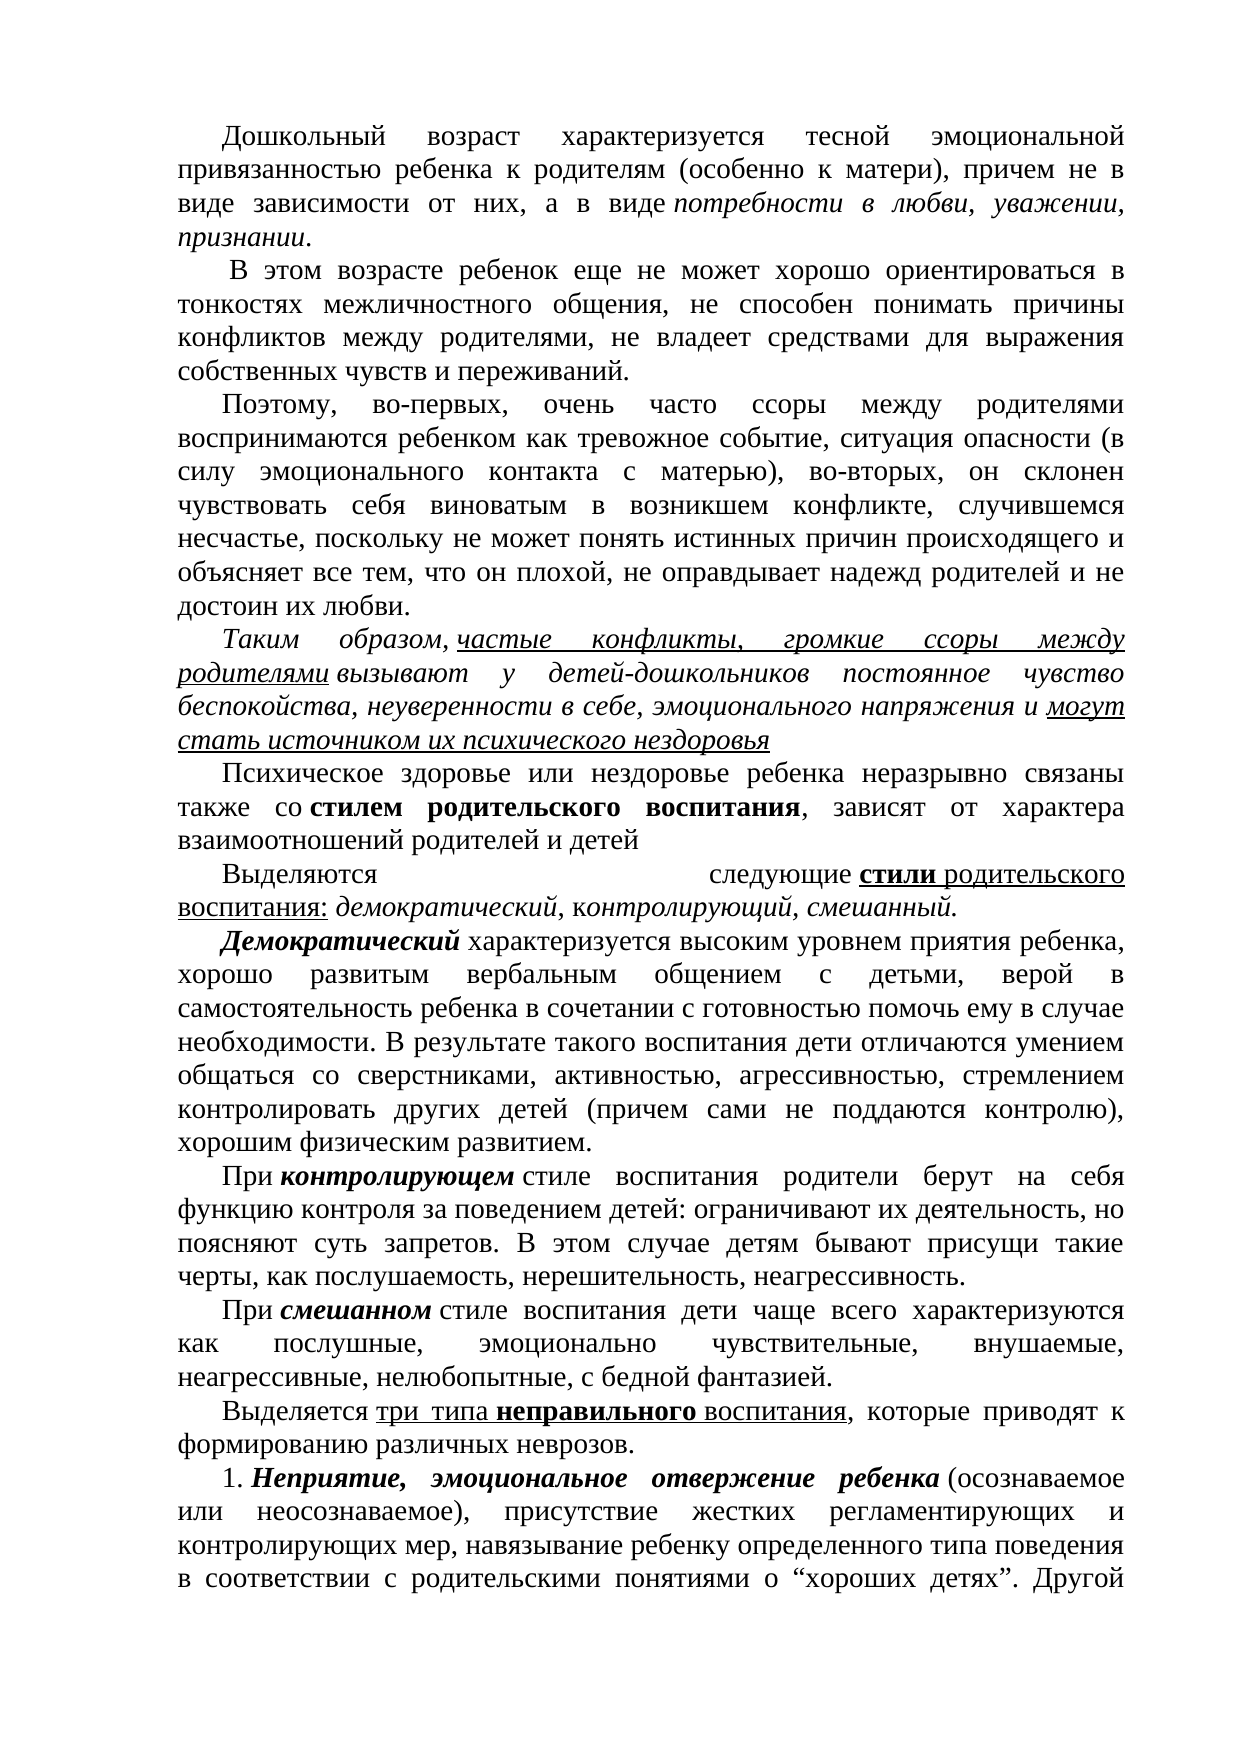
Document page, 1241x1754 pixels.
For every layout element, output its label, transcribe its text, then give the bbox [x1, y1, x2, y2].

text При смешанном стиле воспитания дети чаще всего характеризуются как послушные, эмоционально чувствительные, внушаемые, неагрессивные, нелюбопытные, с бедной фантазией. [177, 1292, 1125, 1393]
text При контролирующем стиле воспитания родители берут на себя функцию контроля за поведением детей: ограничивают их деятельность, но поясняют суть запретов. В этом случае детям бывают присущи такие черты, как послушаемость, нерешительность, неагрессивность. [177, 1158, 1125, 1292]
text Выделяется три типа неправильного воспитания, которые приводят к формированию различных неврозов. [177, 1393, 1125, 1460]
text Демократический характеризуется высоким уровнем приятия ребенка, хорошо развитым вербальным общением с детьми, верой в самостоятельность ребенка в сочетании с готовностью помочь ему в случае необходимости. В результате такого воспитания дети отличаются умением общаться со сверстниками, активностью, агрессивностью, стремлением контролировать других детей (причем сами не поддаются контролю), хорошим физическим развитием. [177, 923, 1125, 1158]
text Психическое здоровье или нездоровье ребенка неразрывно связаны также со стилем родительского воспитания, зависят от характера взаимоотношений родителей и детей [177, 755, 1125, 856]
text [177, 1460, 1125, 1594]
text Поэтому, во-первых, очень часто ссоры между родителями воспринимаются ребенком как тревожное событие, ситуация опасности (в силу эмоционального контакта с матерью), во-вторых, он склонен чувствовать себя виноватым в возникшем конфликте, случившемся несчастье, поскольку не может понять истинных причин происходящего и объясняет все тем, что он плохой, не оправдывает надежд родителей и не достоин их любви. [177, 386, 1125, 621]
text Дошкольный возраст характеризуется тесной эмоциональной привязанностью ребенка к родителям (особенно к матери), причем не в виде зависимости от них, а в виде потребности в любви, уважении, признании. [177, 118, 1125, 252]
text В этом возрасте ребенок еще не может хорошо ориентироваться в тонкостях межличностного общения, не способен понимать причины конфликтов между родителями, не владеет средствами для выражения собственных чувств и переживаний. [177, 252, 1125, 386]
text Выделяются следующие стили родительского воспитания: демократический, контролирующий, смешанный. [177, 856, 1125, 923]
text Таким образом, частые конфликты, громкие ссоры между родителями вызывают у детей-дошкольников постоянное чувство беспокойства, неуверенности в себе, эмоционального напряжения и могут стать источником их психического нездоровья [177, 621, 1125, 755]
